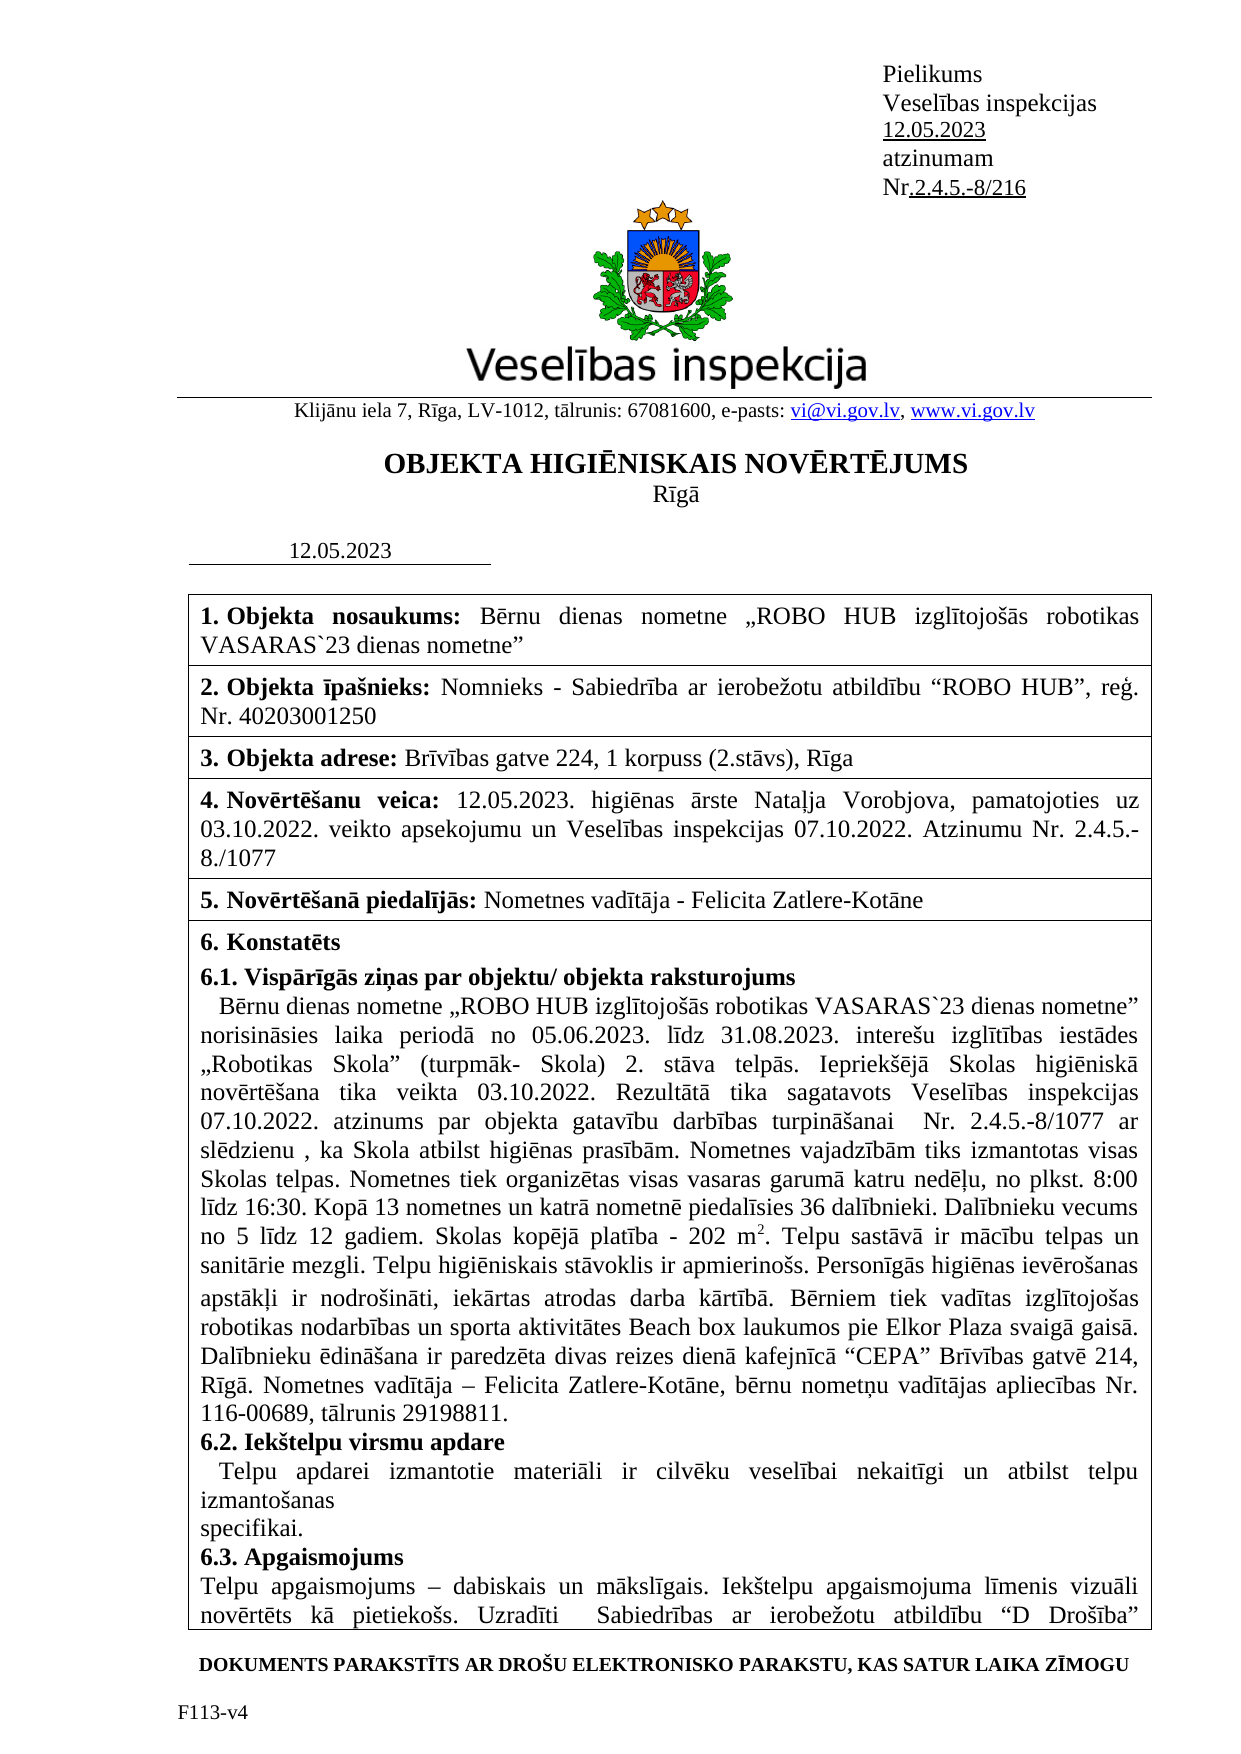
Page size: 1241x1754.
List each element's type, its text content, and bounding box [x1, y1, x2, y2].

table_header 12.05.2023 [189, 537, 491, 563]
table_cell Objekta adrese: Brīvības gatve 224, 1 korpuss (2.stāvs), Rīga [189, 737, 1151, 778]
table_header Objekta nosaukums: Bērnu dienas nometne „ROBO HUB izglītojošās robotikas VASARAS`23 dienas nometne” [189, 595, 1151, 665]
table_cell Novērtēšanā piedalījās: Nometnes vadītāja - Felicita Zatlere-Kotāne [189, 879, 1151, 920]
table_cell Objekta īpašnieks: Nomnieks - Sabiedrība ar ierobežotu atbildību “ROBO HUB”, reģ. Nr. 40203001250 [189, 666, 1151, 736]
picture [446, 200, 883, 395]
table_cell Novērtēšanu veica: 12.05.2023. higiēnas ārste Nataļja Vorobjova, pamatojoties uz 03.10.2022. veikto apsekojumu un Veselības inspekcijas 07.10.2022. Atzinumu Nr. 2.4.5.-8./1077 [189, 779, 1151, 878]
table_header Objekta higiēniskais novērtējums [189, 446, 1163, 479]
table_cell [189, 921, 1151, 1628]
table_cell Rīgā [189, 480, 1163, 508]
